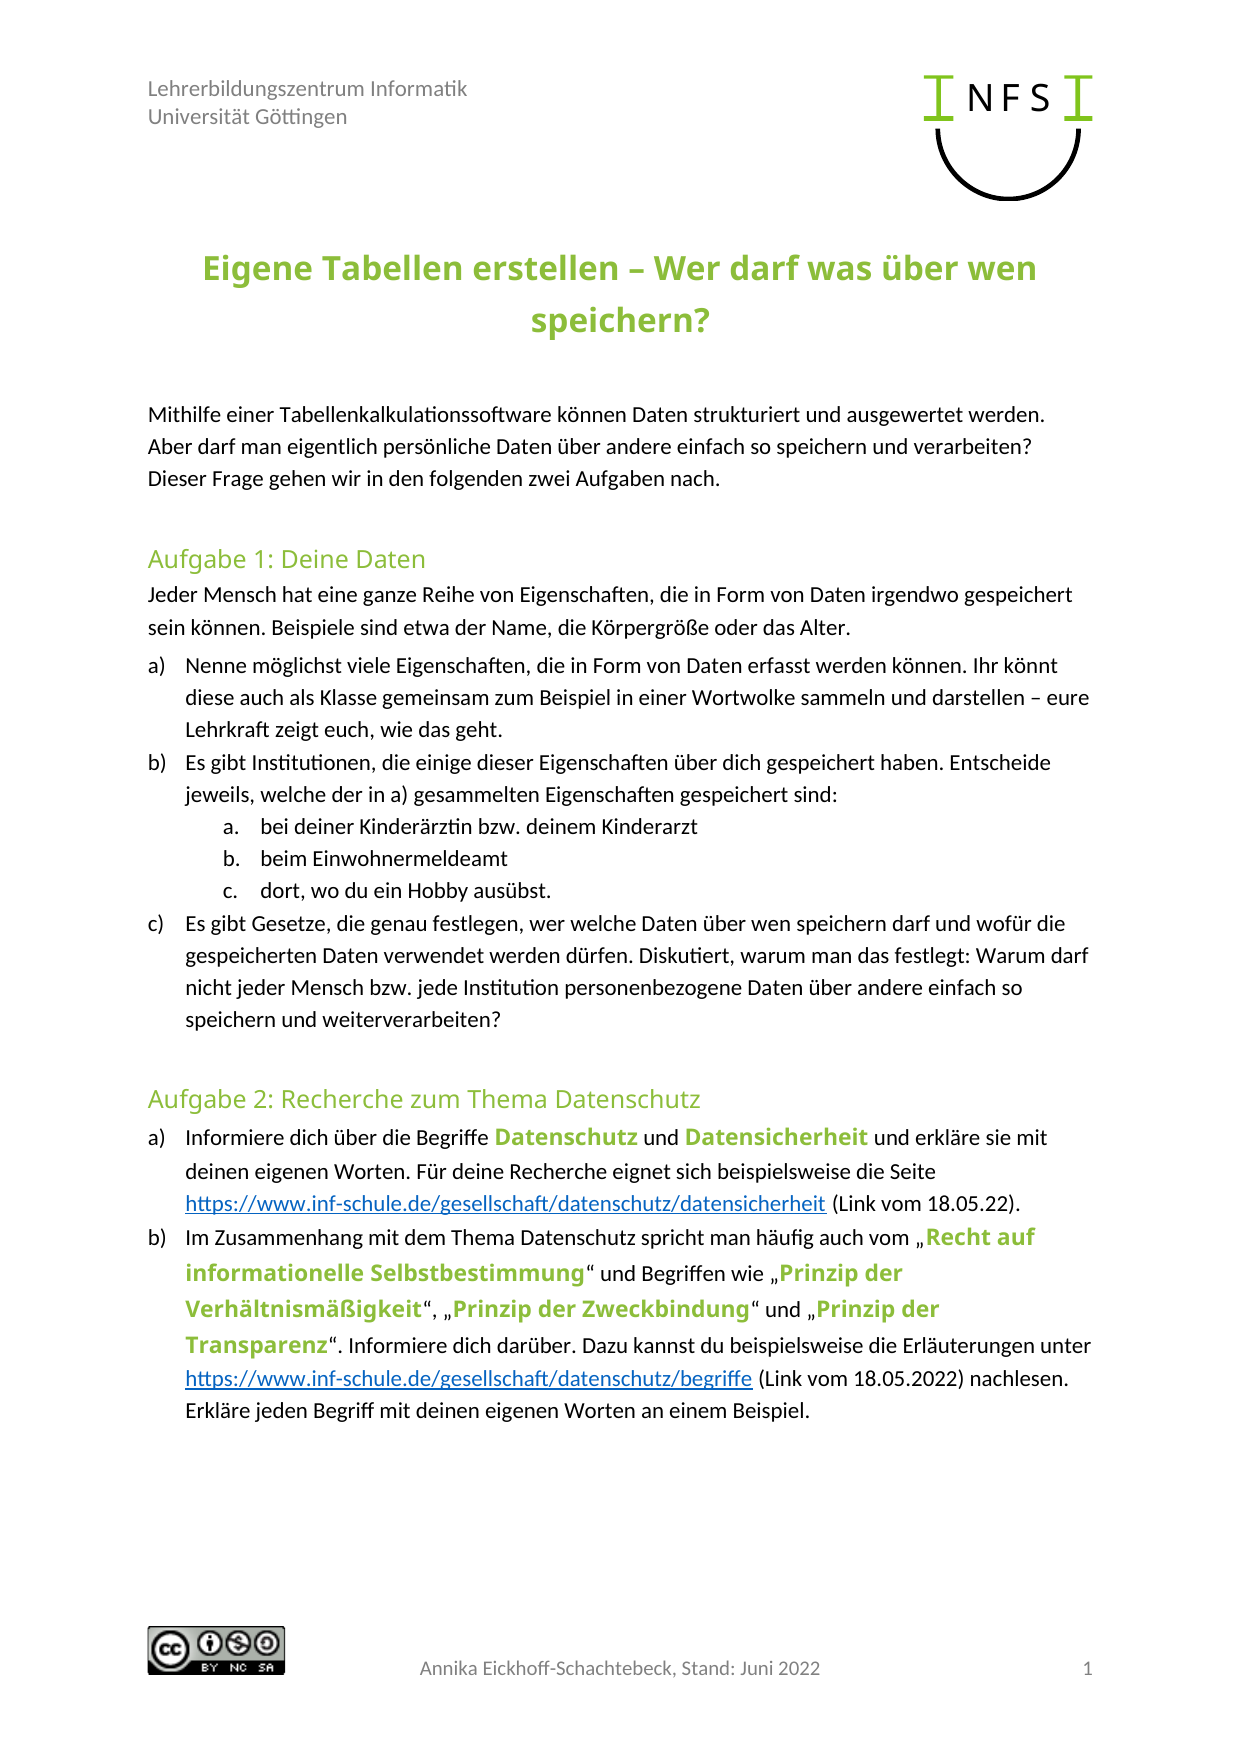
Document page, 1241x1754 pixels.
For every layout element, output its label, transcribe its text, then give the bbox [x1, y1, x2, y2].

subtitle Aufgabe 1: Deine Daten [148, 541, 1093, 576]
text Mithilfe einer Tabellenkalkulationssoftware können Daten strukturiert und ausgewertet werden. Aber darf man eigentlich persönliche Daten über andere einfach so speichern und verarbeiten? Dieser Frage gehen wir in den folgenden zwei Aufgaben nach. [148, 400, 1093, 493]
list Nenne möglichst viele Eigenschaften, die in Form von Daten erfasst werden können. Ihr könnt diese auch als Klasse gemeinsam zum Beispiel in einer Wortwolke sammeln und darstellen – eure Lehrkraft zeigt euch, wie das geht. [148, 651, 1093, 744]
list Es gibt Gesetze, die genau festlegen, wer welche Daten über wen speichern darf und wofür die gespeicherten Daten verwendet werden dürfen. Diskutiert, warum man das festlegt: Warum darf nicht jeder Mensch bzw. jede Institution personenbezogene Daten über andere einfach so speichern und weiterverarbeiten? [148, 909, 1093, 1033]
list Im Zusammenhang mit dem Thema Datenschutz spricht man häufig auch vom „Recht auf informationelle Selbstbestimmung“ und Begriffen wie „Prinzip der Verhältnismäßigkeit“, „Prinzip der Zweckbindung“ und „Prinzip der Transparenz“. Informiere dich darüber. Dazu kannst du beispielsweise die Erläuterungen unter https://www.inf-schule.de/gesellschaft/datenschutz/begriffe (Link vom 18.05.2022) nachlesen. Erkläre jeden Begriff mit deinen eigenen Worten an einem Beispiel. [148, 1221, 1093, 1424]
list Es gibt Institutionen, die einige dieser Eigenschaften über dich gespeichert haben. Entscheide jeweils, welche der in a) gesammelten Eigenschaften gespeichert sind: [148, 748, 1093, 808]
subtitle Aufgabe 2: Recherche zum Thema Datenschutz [148, 1082, 1093, 1116]
subtitle Eigene Tabellen erstellen – Wer darf was über wen speichern? [148, 245, 1093, 342]
list bei deiner Kinderärztin bzw. deinem Kinderarzt [223, 812, 1093, 840]
list Informiere dich über die Begriffe Datenschutz und Datensicherheit und erkläre sie mit deinen eigenen Worten. Für deine Recherche eignet sich beispielsweise die Seite https://www.inf-schule.de/gesellschaft/datenschutz/datensicherheit (Link vom 18.05.22). [148, 1121, 1093, 1217]
text Jeder Mensch hat eine ganze Reihe von Eigenschaften, die in Form von Daten irgendwo gespeichert sein können. Beispiele sind etwa der Name, die Körpergröße oder das Alter. [148, 581, 1093, 641]
list dort, wo du ein Hobby ausübst. [223, 877, 1093, 904]
picture [147, 1626, 286, 1675]
list beim Einwohnermeldeamt [223, 844, 1093, 872]
